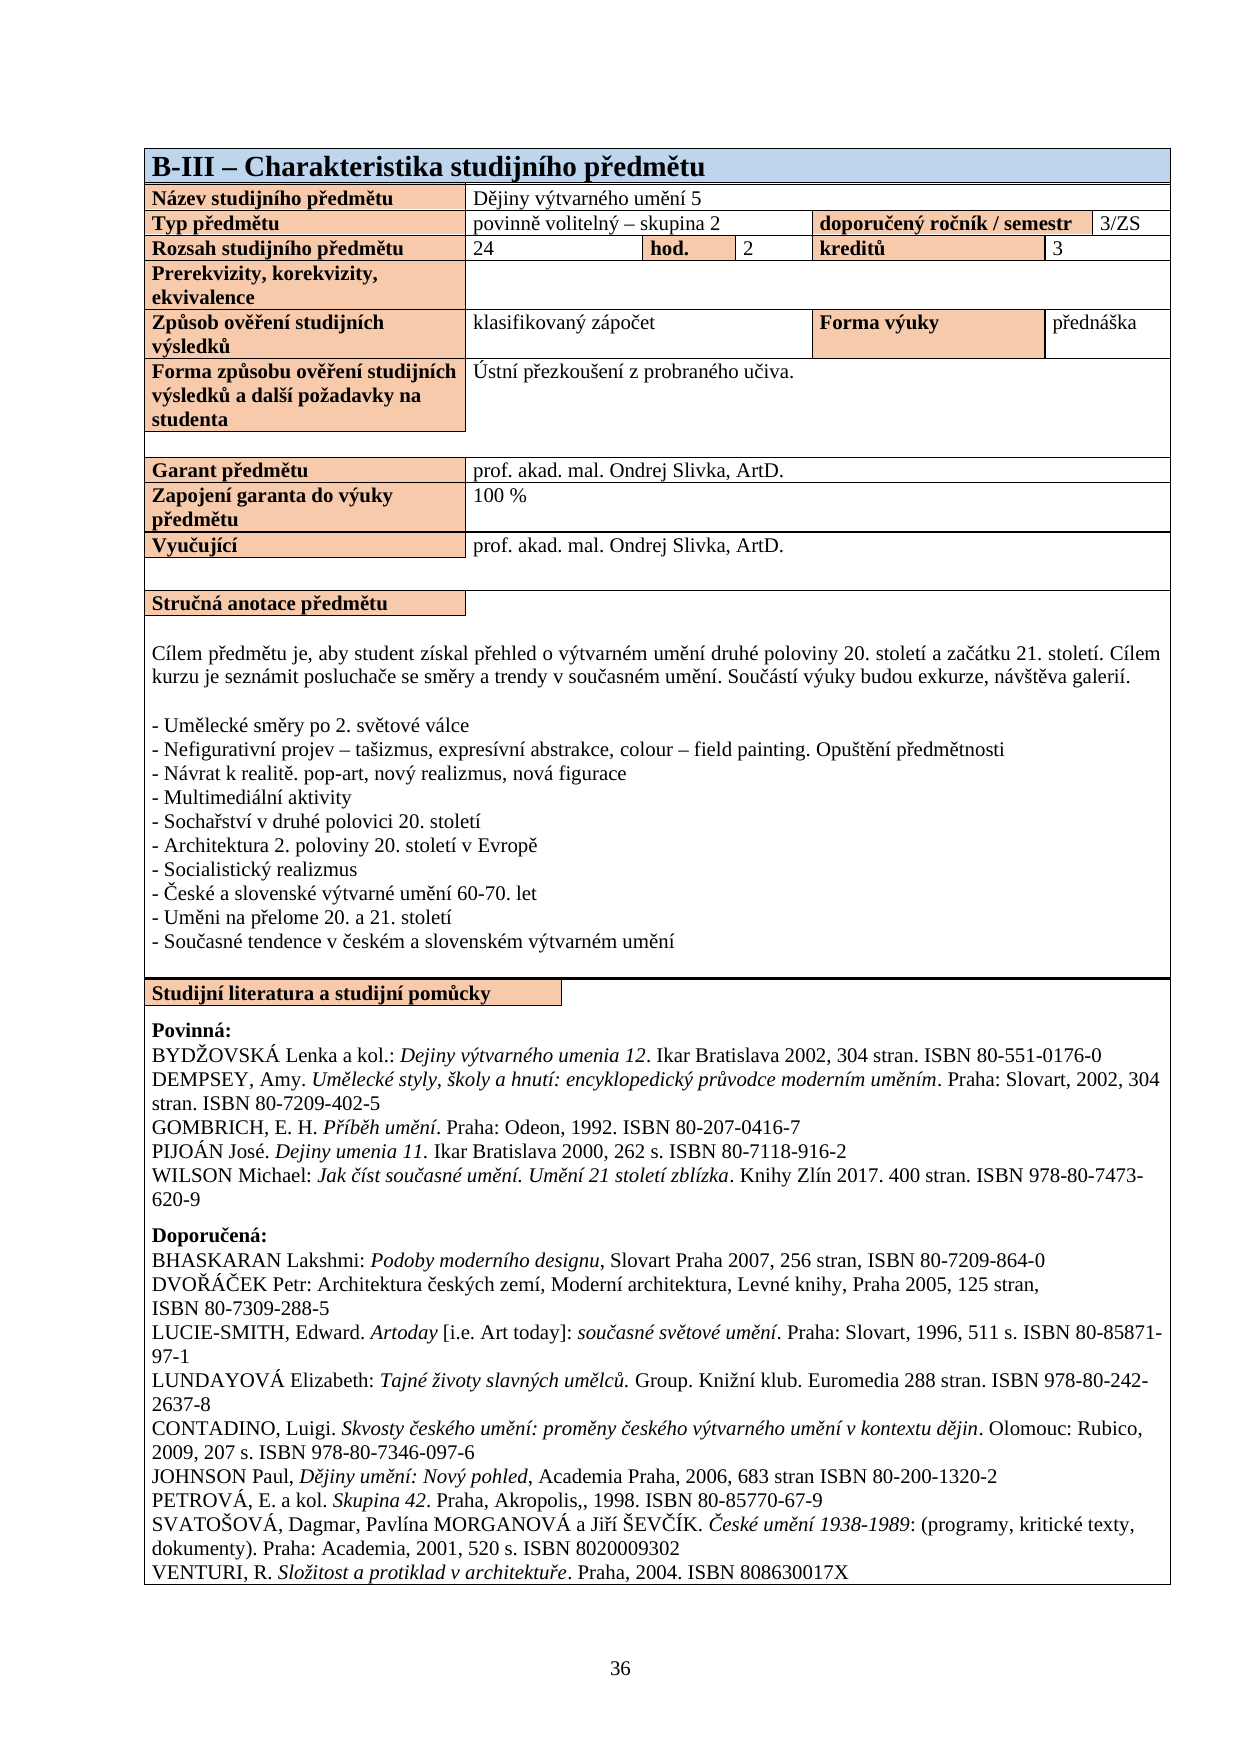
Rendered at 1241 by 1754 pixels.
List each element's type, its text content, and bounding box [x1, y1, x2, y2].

table_cell 24 [466, 236, 642, 260]
table_cell [466, 591, 1170, 615]
table_cell Forma výuky [813, 310, 1044, 358]
table_cell [145, 557, 1170, 590]
table_cell kreditů [813, 236, 1044, 260]
table_cell 3 [1046, 236, 1170, 260]
table_cell Stručná anotace předmětu [145, 591, 465, 615]
table_cell Povinná: BYDŽOVSKÁ Lenka a kol.: Dejiny výtvarného umenia 12. Ikar Bratislava 2002, 304 stran. ISBN 80-551-0176-0 DEMPSEY, Amy. Umělecké styly, školy a hnutí: encyklopedický průvodce moderním uměním. Praha: Slovart, 2002, 304 stran. ISBN 80-7209-402-5 GOMBRICH, E. H. Příběh umění. Praha: Odeon, 1992. ISBN 80-207-0416-7 PIJOÁN José. Dejiny umenia 11. Ikar Bratislava 2000, 262 s. ISBN 80-7118-916-2 WILSON Michael: Jak číst současné umění. Umění 21 století zblízka. Knihy Zlín 2017. 400 stran. ISBN 978-80-7473-620-9 Doporučená: BHASKARAN Lakshmi: Podoby moderního designu, Slovart Praha 2007, 256 stran, ISBN 80-7209-864-0 DVOŘÁČEK Petr: Architektura českých zemí, Moderní architektura, Levné knihy, Praha 2005, 125 stran, ISBN 80-7309-288-5 LUCIE-SMITH, Edward. Artoday [i.e. Art today]: současné světové umění. Praha: Slovart, 1996, 511 s. ISBN 80-85871-97-1 LUNDAYOVÁ Elizabeth: Tajné životy slavných umělců. Group. Knižní klub. Euromedia 288 stran. ISBN 978-80-242-2637-8 CONTADINO, Luigi. Skvosty českého umění: proměny českého výtvarného umění v kontextu dějin. Olomouc: Rubico, 2009, 207 s. ISBN 978-80-7346-097-6 JOHNSON Paul, Dějiny umění: Nový pohled, Academia Praha, 2006, 683 stran ISBN 80-200-1320-2 PETROVÁ, E. a kol. Skupina 42. Praha, Akropolis,, 1998. ISBN 80-85770-67-9 SVATOŠOVÁ, Dagmar, Pavlína MORGANOVÁ a Jiří ŠEVČÍK. České umění 1938-1989: (programy, kritické texty, dokumenty). Praha: Academia, 2001, 520 s. ISBN 8020009302 VENTURI, R. Složitost a protiklad v architektuře. Praha, 2004. ISBN 808630017X [145, 1005, 1170, 1584]
table_cell Způsob ověření studijních výsledků [145, 310, 465, 358]
table_cell Prerekvizity, korekvizity, ekvivalence [145, 261, 465, 309]
table_cell Vyučující [145, 533, 465, 557]
table_cell 2 [736, 236, 812, 260]
table_cell [562, 980, 1170, 1005]
table_cell doporučený ročník / semestr [813, 211, 1092, 234]
table_cell klasifikovaný zápočet [466, 310, 812, 358]
table_header B-III – Charakteristika studijního předmětu [145, 149, 1170, 182]
table_cell Cílem předmětu je, aby student získal přehled o výtvarném umění druhé poloviny 20. století a začátku 21. století. Cílem kurzu je seznámit posluchače se směry a trendy v současném umění. Součástí výuky budou exkurze, návštěva galerií. - Umělecké směry po 2. světové válce - Nefigurativní projev – tašizmus, expresívní abstrakce, colour – field painting. Opuštění předmětnosti - Návrat k realitě. pop-art, nový realizmus, nová figurace - Multimediální aktivity - Sochařství v druhé polovici 20. století - Architektura 2. poloviny 20. století v Evropě - Socialistický realizmus - České a slovenské výtvarné umění 60-70. let - Uměni na přelome 20. a 21. století - Současné tendence v českém a slovenském výtvarném umění [145, 615, 1170, 977]
table_cell Rozsah studijního předmětu [145, 236, 465, 260]
table_cell Ústní přezkoušení z probraného učiva. [466, 359, 1170, 431]
table_cell přednáška [1046, 310, 1170, 358]
table_cell Název studijního předmětu [145, 185, 465, 209]
table_cell Garant předmětu [145, 458, 465, 482]
table_cell Zapojení garanta do výuky předmětu [145, 483, 465, 531]
table_cell prof. akad. mal. Ondrej Slivka, ArtD. [466, 533, 1170, 557]
table_cell 100 % [466, 483, 1170, 531]
table_cell [145, 431, 1170, 457]
table_cell [466, 261, 1170, 309]
table_cell Typ předmětu [145, 211, 465, 234]
table_cell Studijní literatura a studijní pomůcky [145, 980, 561, 1005]
table_cell prof. akad. mal. Ondrej Slivka, ArtD. [466, 458, 1170, 482]
table_cell povinně volitelný – skupina 2 [466, 211, 812, 234]
table_cell Dějiny výtvarného umění 5 [466, 185, 1170, 209]
table_cell Forma způsobu ověření studijních výsledků a další požadavky na studenta [145, 359, 465, 431]
table_cell 3/ZS [1093, 211, 1170, 234]
table_cell hod. [643, 236, 735, 260]
